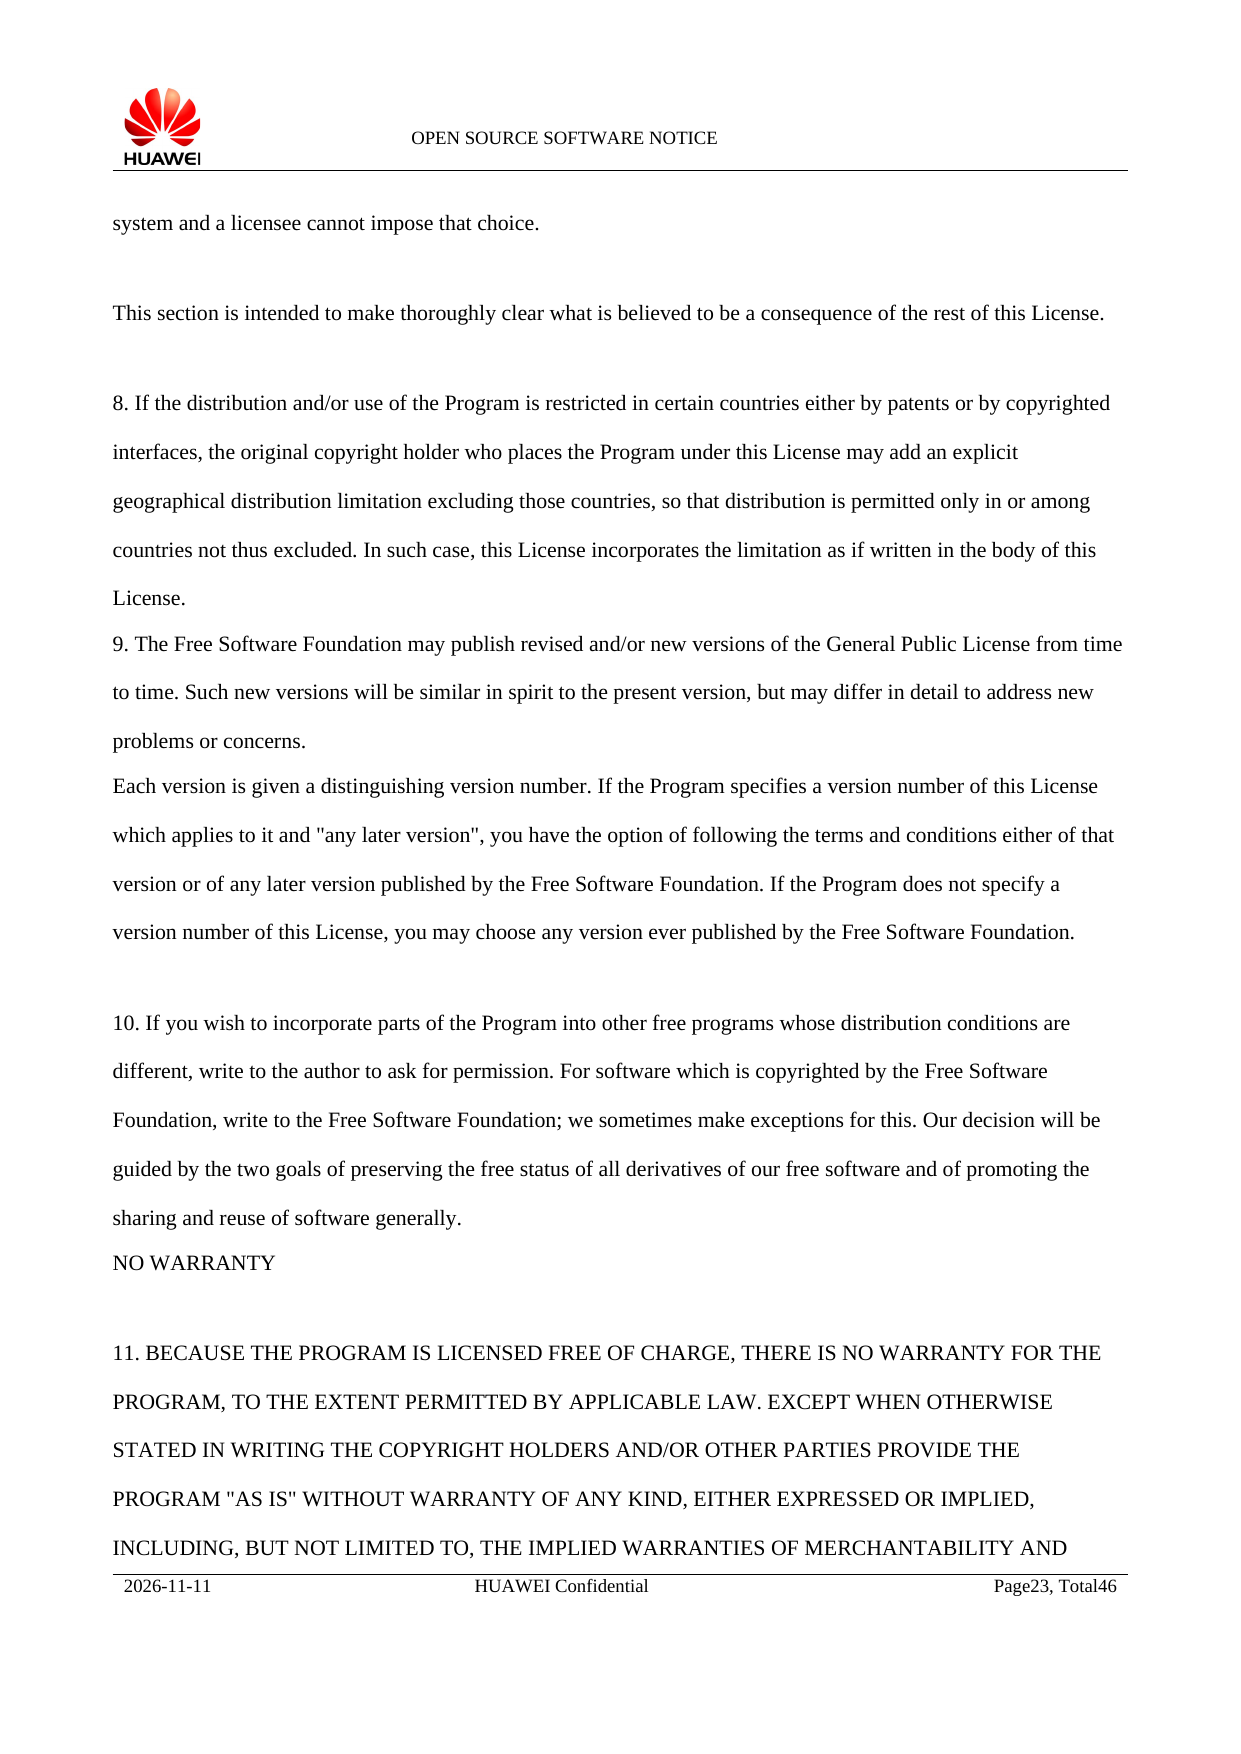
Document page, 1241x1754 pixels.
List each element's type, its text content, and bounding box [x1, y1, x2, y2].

text 9. The Free Software Foundation may publish revised and/or new versions of the General Public License from time to time. Such new versions will be similar in spirit to the present version, but may differ in detail to address new problems or concerns. [112, 627, 1128, 757]
picture [124, 88, 201, 165]
text 10. If you wish to incorporate parts of the Program into other free programs whose distribution conditions are different, write to the author to ask for permission. For software which is copyrighted by the Free Software Foundation, write to the Free Software Foundation; we sometimes make exceptions for this. Our decision will be guided by the two goals of preserving the free status of all derivatives of our free software and of promoting the sharing and reuse of software generally. [112, 1006, 1128, 1233]
text 8. If the distribution and/or use of the Program is restricted in certain countries either by patents or by copyrighted interfaces, the original copyright holder who places the Program under this License may add an explicit geographical distribution limitation excluding those countries, so that distribution is permitted only in or among countries not thus excluded. In such case, this License incorporates the limitation as if written in the body of this License. [112, 387, 1128, 614]
text Each version is given a distinguishing version number. If the Program specifies a version number of this License which applies to it and "any later version", you have the option of following the terms and conditions either of that version or of any later version published by the Free Software Foundation. If the Program does not specify a version number of this License, you may choose any version ever published by the Free Software Foundation. [112, 769, 1128, 948]
text This section is intended to make thoroughly clear what is believed to be a consequence of the rest of this License. [112, 297, 1128, 329]
text NO WARRANTY [112, 1246, 1128, 1278]
